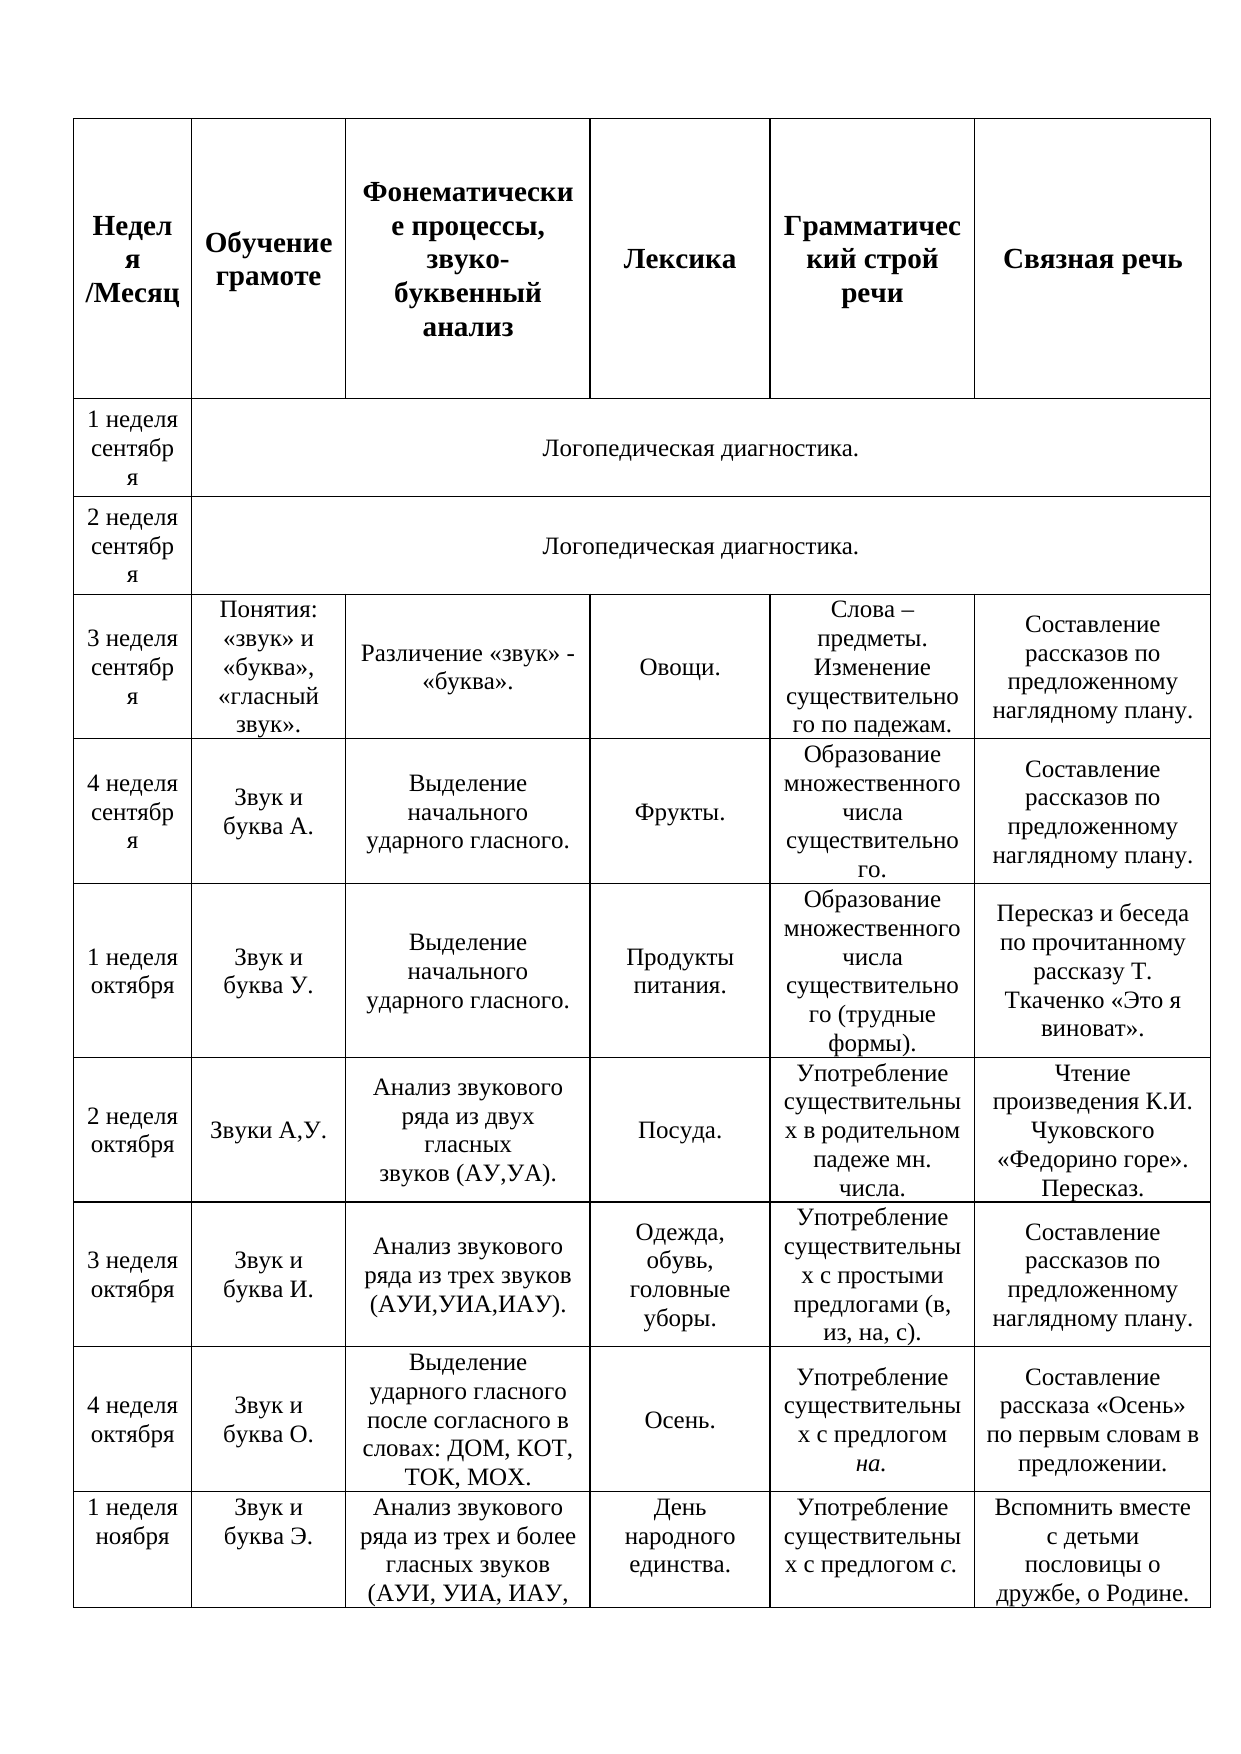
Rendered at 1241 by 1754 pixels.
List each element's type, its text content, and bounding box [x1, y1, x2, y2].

table_cell Образование множественного числа существительного (трудные формы). [771, 884, 974, 1057]
table_cell Употребление существительных с предлогом на. [771, 1347, 974, 1491]
table_cell Логопедическая диагностика. [192, 399, 1210, 496]
table_cell Выделение начального ударного гласного. [346, 739, 589, 883]
table_cell Анализ звукового ряда из трех звуков (АУИ,УИА,ИАУ). [346, 1203, 589, 1346]
table_cell Чтение произведения К.И. Чуковского «Федорино горе». Пересказ. [975, 1058, 1210, 1201]
table_cell Выделение ударного гласного после согласного в словах: ДОМ, КОТ, ТОК, МОХ. [346, 1347, 589, 1491]
table_cell 2 неделя сентября [74, 497, 191, 593]
table_cell Составление рассказов по предложенному наглядному плану. [975, 595, 1210, 738]
table_cell Звук и буква Э. [192, 1492, 345, 1607]
table_cell Овощи. [591, 595, 769, 738]
table_cell Различение «звук» - «буква». [346, 595, 589, 738]
table_header Фонематические процессы, звуко-буквенный анализ [346, 119, 589, 398]
table_cell Употребление существительных с простыми предлогами (в, из, на, с). [771, 1203, 974, 1346]
table_cell 1 неделя сентября [74, 399, 191, 496]
table_cell 4 неделя сентября [74, 739, 191, 883]
table_cell 2 неделя октября [74, 1058, 191, 1201]
table_cell Выделение начального ударного гласного. [346, 884, 589, 1057]
table_cell Звуки А,У. [192, 1058, 345, 1201]
table_cell Логопедическая диагностика. [192, 497, 1210, 593]
table_cell Звук и буква А. [192, 739, 345, 883]
table_header Грамматический строй речи [771, 119, 974, 398]
table_cell Понятия: «звук» и «буква», «гласный звук». [192, 595, 345, 738]
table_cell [771, 1492, 974, 1607]
table_cell Одежда, обувь, головные уборы. [591, 1203, 769, 1346]
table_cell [975, 1492, 1210, 1607]
table_cell Анализ звукового ряда из двух гласных звуков (АУ,УА). [346, 1058, 589, 1201]
table_cell Пересказ и беседа по прочитанному рассказу Т. Ткаченко «Это я виноват». [975, 884, 1210, 1057]
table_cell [346, 1492, 589, 1607]
table_cell Употребление существительных в родительном падеже мн. числа. [771, 1058, 974, 1201]
table_cell Образование множественного числа существительного. [771, 739, 974, 883]
table_cell Составление рассказов по предложенному наглядному плану. [975, 739, 1210, 883]
table_cell Продукты питания. [591, 884, 769, 1057]
table_cell Звук и буква О. [192, 1347, 345, 1491]
table_cell Звук и буква И. [192, 1203, 345, 1346]
table_header Неделя /Месяц [74, 119, 191, 398]
table_cell Посуда. [591, 1058, 769, 1201]
table_cell Составление рассказа «Осень» по первым словам в предложении. [975, 1347, 1210, 1491]
table_header Обучение грамоте [192, 119, 345, 398]
table_cell 3 неделя сентября [74, 595, 191, 738]
table_cell Осень. [591, 1347, 769, 1491]
table_cell Слова – предметы. Изменение существительного по падежам. [771, 595, 974, 738]
table_cell 1 неделя октября [74, 884, 191, 1057]
table_cell Фрукты. [591, 739, 769, 883]
table_cell Звук и буква У. [192, 884, 345, 1057]
table_cell 3 неделя октября [74, 1203, 191, 1346]
table_cell 4 неделя октября [74, 1347, 191, 1491]
table_header Лексика [591, 119, 769, 398]
table_header Связная речь [975, 119, 1210, 398]
table_cell Составление рассказов по предложенному наглядному плану. [975, 1203, 1210, 1346]
table_cell 1 неделя ноября [74, 1492, 191, 1607]
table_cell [591, 1492, 769, 1607]
